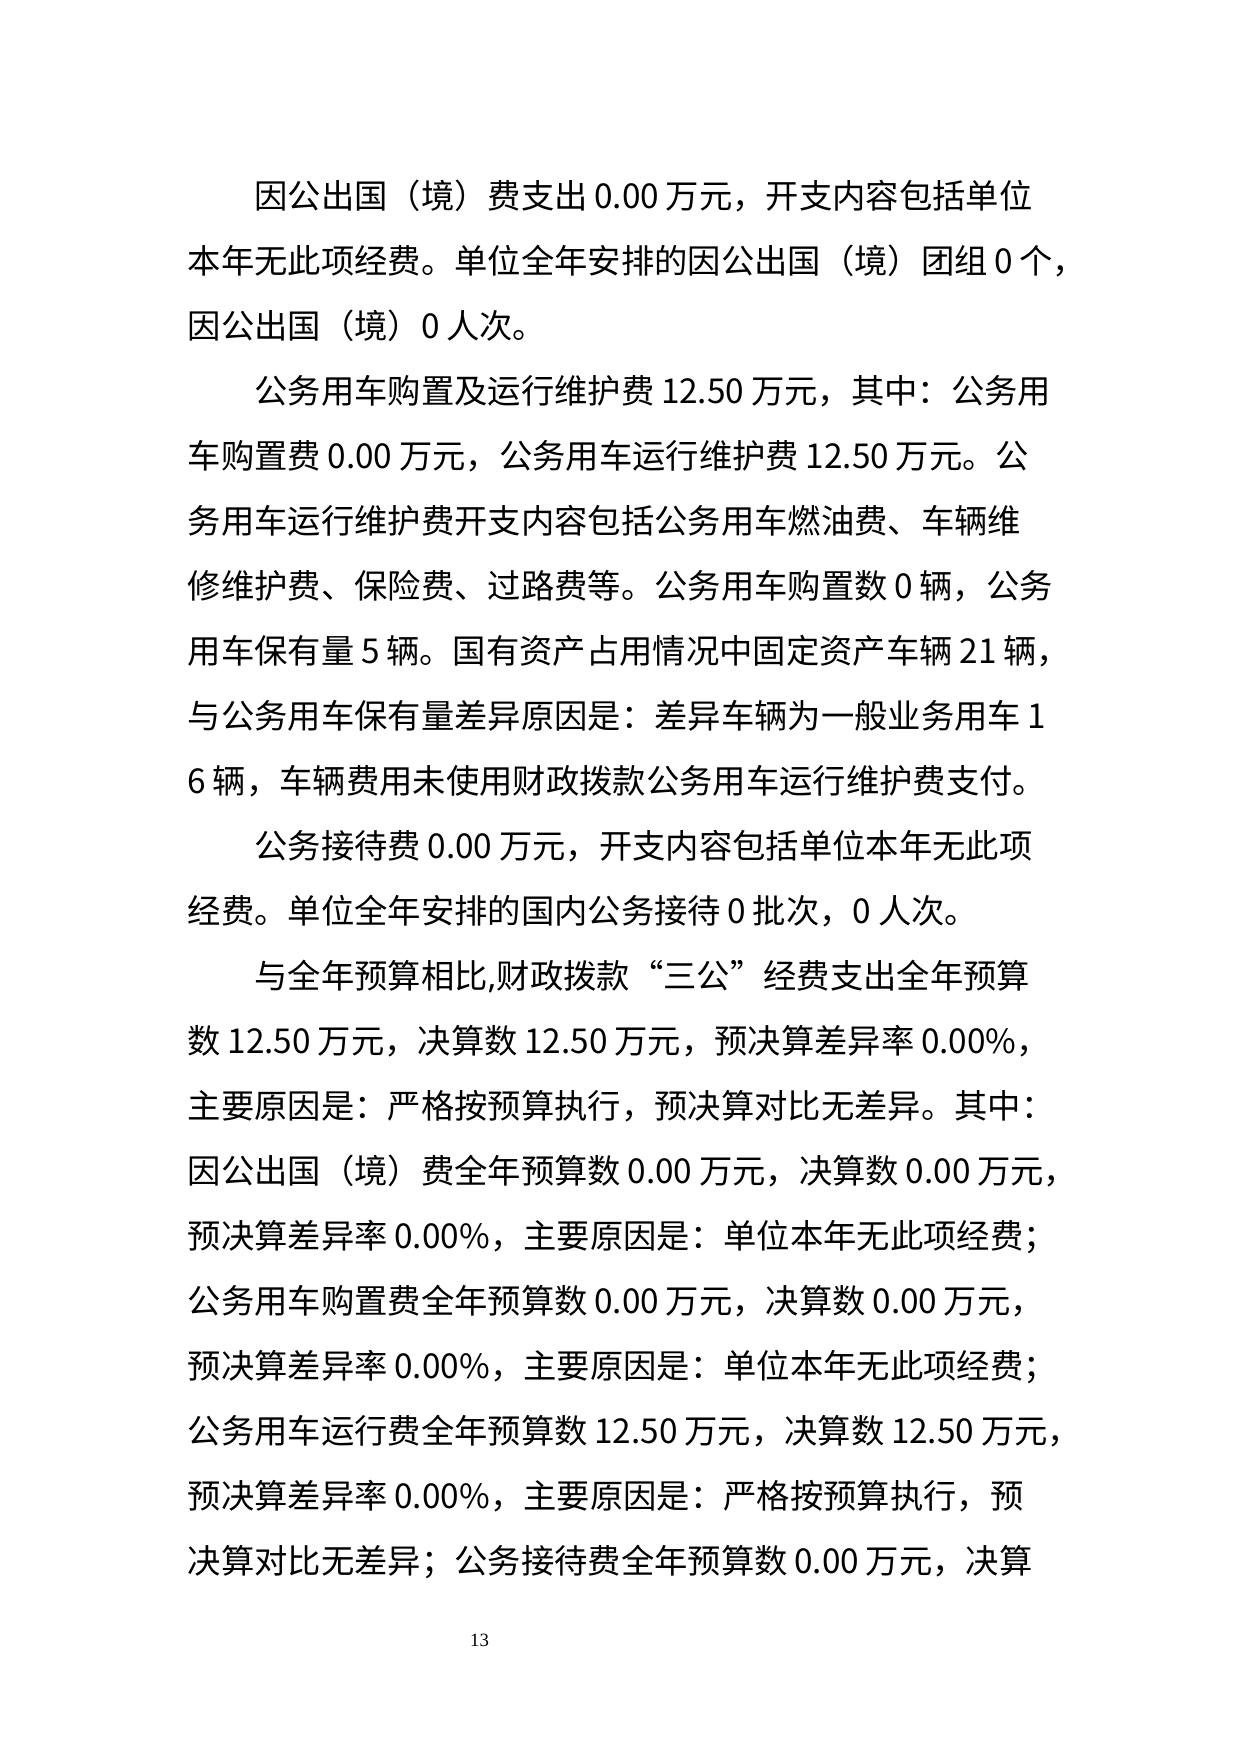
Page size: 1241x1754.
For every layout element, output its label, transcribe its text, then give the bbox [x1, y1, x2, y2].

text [187, 942, 1053, 1592]
text 因公出国（境）费支出0.00万元，开支内容包括单位本年无此项经费。单位全年安排的因公出国（境）团组0个，因公出国（境）0人次。 [187, 162, 1053, 357]
text 公务用车购置及运行维护费12.50万元，其中：公务用车购置费0.00万元，公务用车运行维护费12.50万元。公务用车运行维护费开支内容包括公务用车燃油费、车辆维修维护费、保险费、过路费等。公务用车购置数0辆，公务用车保有量5辆。国有资产占用情况中固定资产车辆21辆，与公务用车保有量差异原因是：差异车辆为一般业务用车16辆，车辆费用未使用财政拨款公务用车运行维护费支付。 [187, 357, 1053, 812]
text 公务接待费0.00万元，开支内容包括单位本年无此项经费。单位全年安排的国内公务接待0批次，0人次。 [187, 812, 1053, 942]
